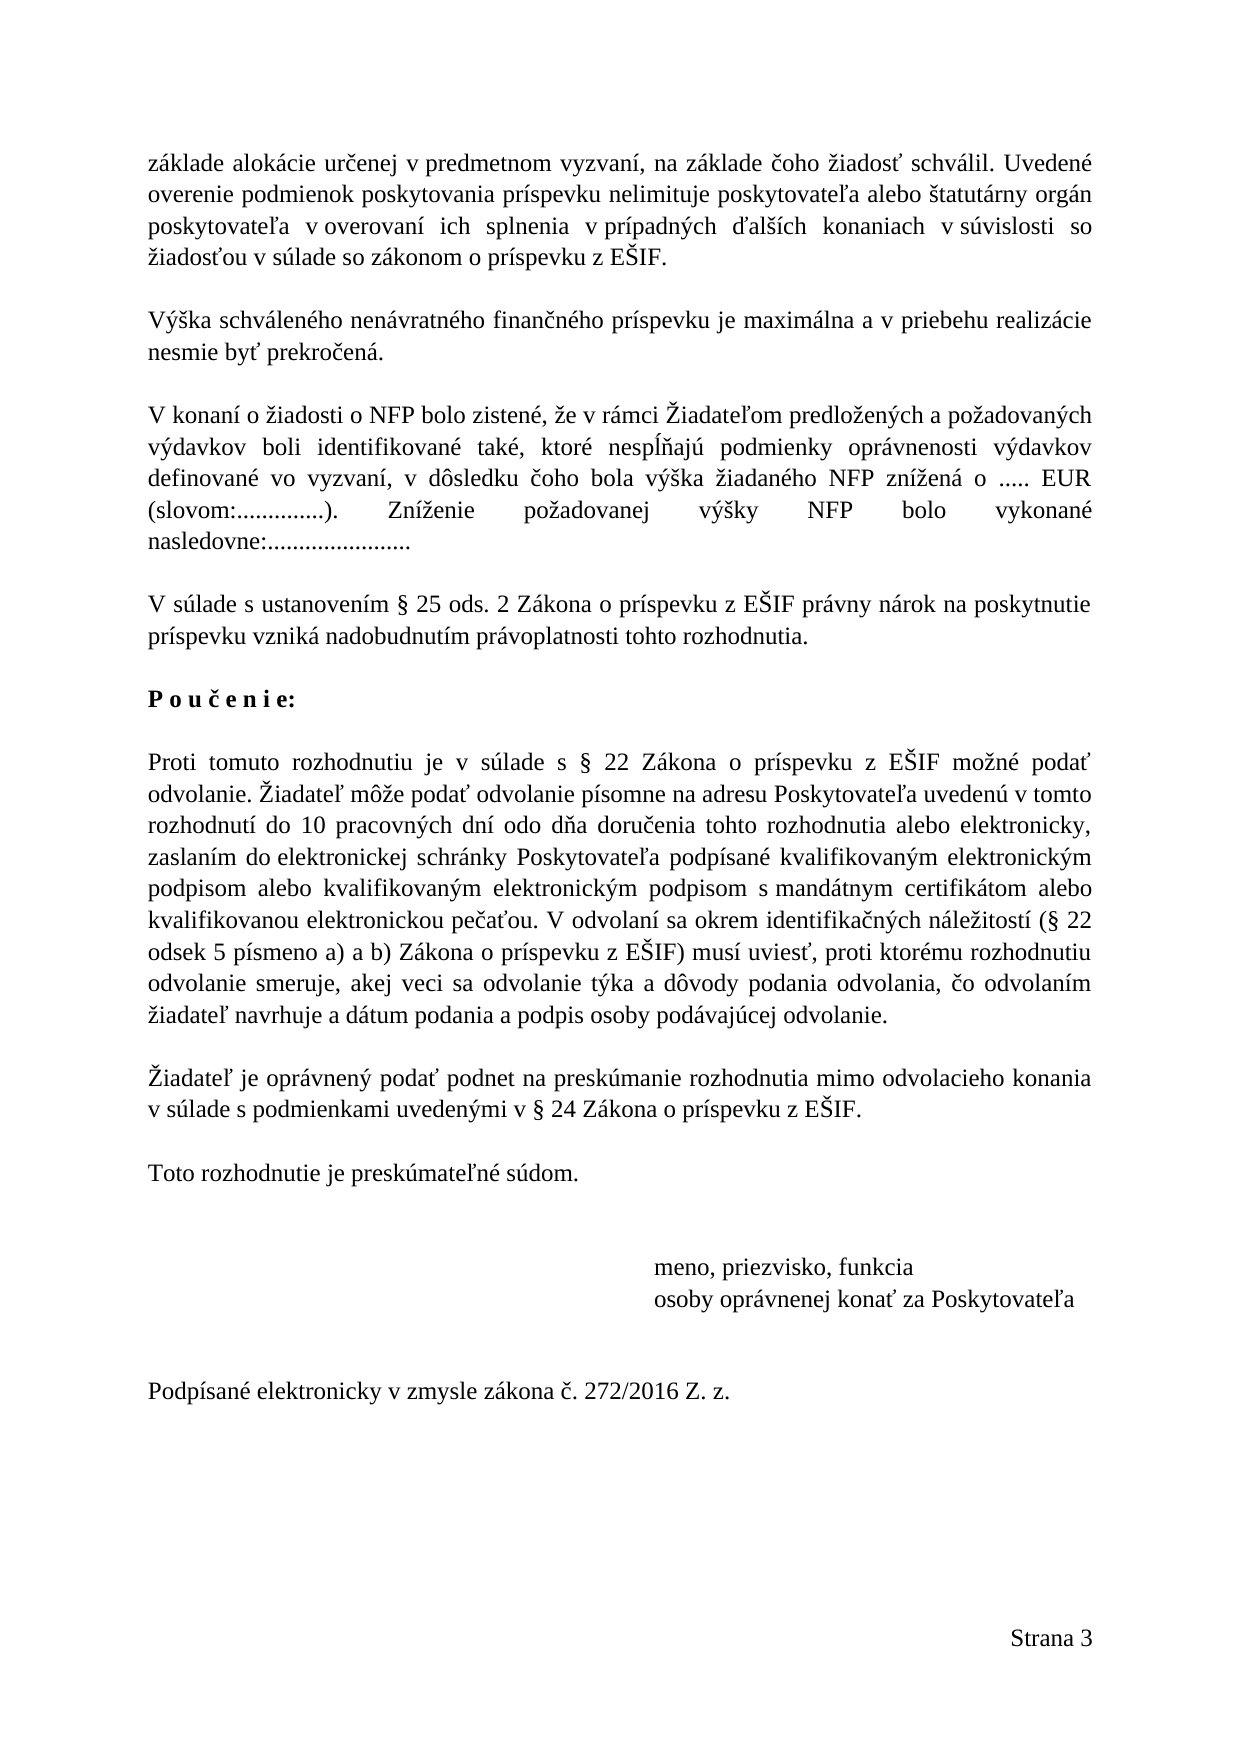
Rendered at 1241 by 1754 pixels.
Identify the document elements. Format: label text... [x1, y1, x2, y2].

text Toto rozhodnutie je preskúmateľné súdom. [148, 1158, 1093, 1186]
text Žiadateľ je oprávnený podať podnet na preskúmanie rozhodnutia mimo odvolacieho konania v súlade s podmienkami uvedenými v § 24 Zákona o príspevku z EŠIF. [148, 1063, 1093, 1123]
text Podpísané elektronicky v zmysle zákona č. 272/2016 Z. z. [148, 1376, 1093, 1404]
text Výška schváleného nenávratného finančného príspevku je maximálna a v priebehu realizácie nesmie byť prekročená. [148, 305, 1093, 366]
text V konaní o žiadosti o NFP bolo zistené, že v rámci Žiadateľom predložených a požadovaných výdavkov boli identifikované také, ktoré nespĺňajú podmienky oprávnenosti výdavkov definované vo vyzvaní, v dôsledku čoho bola výška žiadaného NFP znížená o ..... EUR (slovom:..............). Zníženie požadovanej výšky NFP bolo vykonané nasledovne:....................... [148, 400, 1093, 555]
text osoby oprávnenej konať za Poskytovateľa [148, 1284, 1093, 1313]
text Proti tomuto rozhodnutiu je v súlade s § 22 Zákona o príspevku z EŠIF možné podať odvolanie. Žiadateľ môže podať odvolanie písomne na adresu Poskytovateľa uvedenú v tomto rozhodnutí do 10 pracovných dní odo dňa doručenia tohto rozhodnutia alebo elektronicky, zaslaním do elektronickej schránky Poskytovateľa podpísané kvalifikovaným elektronickým podpisom alebo kvalifikovaným elektronickým podpisom s mandátnym certifikátom alebo kvalifikovanou elektronickou pečaťou. V odvolaní sa okrem identifikačných náležitostí (§ 22 odsek 5 písmeno a) a b) Zákona o príspevku z EŠIF) musí uviesť, proti ktorému rozhodnutiu odvolanie smeruje, akej veci sa odvolanie týka a dôvody podania odvolania, čo odvolaním žiadateľ navrhuje a dátum podania a podpis osoby podávajúcej odvolanie. [148, 747, 1093, 1028]
text meno, priezvisko, funkcia [148, 1252, 1093, 1281]
text P o u č e n i e: [148, 684, 1093, 713]
text V súlade s ustanovením § 25 ods. 2 Zákona o príspevku z EŠIF právny nárok na poskytnutie príspevku vzniká nadobudnutím právoplatnosti tohto rozhodnutia. [148, 589, 1093, 650]
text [148, 148, 1093, 271]
